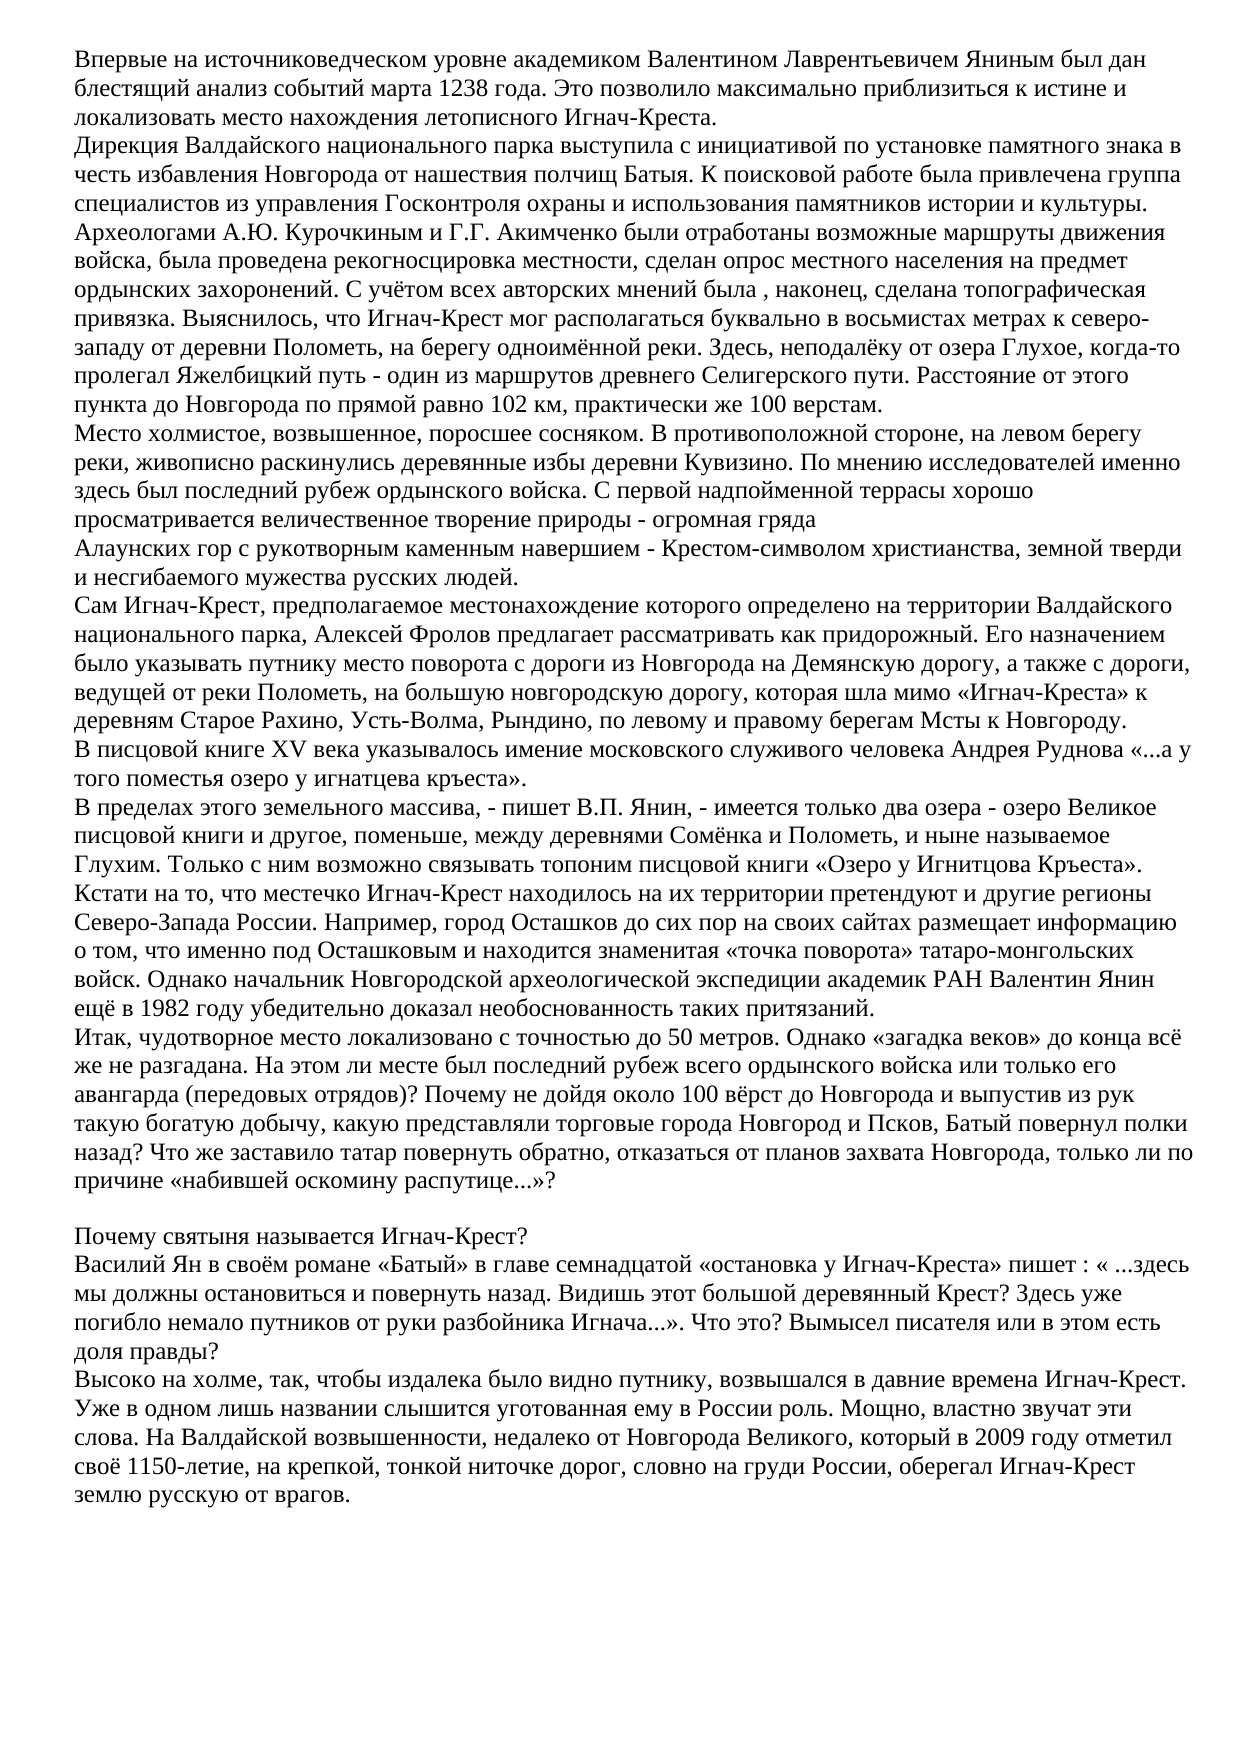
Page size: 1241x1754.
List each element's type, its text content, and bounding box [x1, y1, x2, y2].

text Место холмистое, возвышенное, поросшее сосняком. В противоположной стороне, на левом берегу реки, живописно раскинулись деревянные избы деревни Кувизино. По мнению исследователей именно здесь был последний рубеж ордынского войска. С первой надпойменной террасы хорошо просматривается величественное творение природы - огромная гряда [74, 418, 1196, 533]
text Впервые на источниковедческом уровне академиком Валентином Лаврентьевичем Яниным был дан блестящий анализ событий марта 1238 года. Это позволило максимально приблизиться к истине и локализовать место нахождения летописного Игнач-Креста. [74, 44, 1196, 131]
text В пределах этого земельного массива, - пишет В.П. Янин, - имеется только два озера - озеро Великое писцовой книги и другое, поменьше, между деревнями Сомёнка и Полометь, и ныне называемое Глухим. Только с ним возможно связывать топоним писцовой книги «Озеро у Игнитцова Кръеста». [74, 792, 1196, 878]
text В писцовой книге XV века указывалось имение московского служивого человека Андрея Руднова «...а у того поместья озеро у игнатцева кръеста». [74, 734, 1196, 792]
text Сам Игнач-Крест, предполагаемое местонахождение которого определено на территории Валдайского национального парка, Алексей Фролов предлагает рассматривать как придорожный. Его назначением было указывать путнику место поворота с дороги из Новгорода на Демянскую дорогу, а также с дороги, ведущей от реки Полометь, на большую новгородскую дорогу, которая шла мимо «Игнач-Креста» к деревням Старое Рахино, Усть-Волма, Рындино, по левому и правому берегам Мсты к Новгороду. [74, 591, 1196, 734]
text Почему святыня называется Игнач-Крест? [74, 1221, 1196, 1249]
text Василий Ян в своём романе «Батый» в главе семнадцатой «остановка у Игнач-Креста» пишет : « ...здесь мы должны остановиться и повернуть назад. Видишь этот большой деревянный Крест? Здесь уже погибло немало путников от руки разбойника Игнача...». Что это? Вымысел писателя или в этом есть доля правды? [74, 1249, 1196, 1364]
text Дирекция Валдайского национального парка выступила с инициативой по установке памятного знака в честь избавления Новгорода от нашествия полчищ Батыя. К поисковой работе была привлечена группа специалистов из управления Госконтроля охраны и использования памятников истории и культуры. Археологами А.Ю. Курочкиным и Г.Г. Акимченко были отработаны возможные маршруты движения войска, была проведена рекогносцировка местности, сделан опрос местного населения на предмет ордынских захоронений. С учётом всех авторских мнений была , наконец, сделана топографическая привязка. Выяснилось, что Игнач-Крест мог располагаться буквально в восьмистах метрах к северо-западу от деревни Полометь, на берегу одноимённой реки. Здесь, неподалёку от озера Глухое, когда-то пролегал Яжелбицкий путь - один из маршрутов древнего Селигерского пути. Расстояние от этого пункта до Новгорода по прямой равно 102 км, практически же 100 верстам. [74, 131, 1196, 418]
text Кстати на то, что местечко Игнач-Крест находилось на их территории претендуют и другие регионы Северо-Запада России. Например, город Осташков до сих пор на своих сайтах размещает информацию о том, что именно под Осташковым и находится знаменитая «точка поворота» татаро-монгольских войск. Однако начальник Новгородской археологической экспедиции академик РАН Валентин Янин ещё в 1982 году убедительно доказал необоснованность таких притязаний. [74, 878, 1196, 1022]
text Итак, чудотворное место локализовано с точностью до 50 метров. Однако «загадка веков» до конца всё же не разгадана. На этом ли месте был последний рубеж всего ордынского войска или только его авангарда (передовых отрядов)? Почему не дойдя около 100 вёрст до Новгорода и выпустив из рук такую богатую добычу, какую представляли торговые города Новгород и Псков, Батый повернул полки назад? Что же заставило татар повернуть обратно, отказаться от планов захвата Новгорода, только ли по причине «набившей оскомину распутице...»? [74, 1022, 1196, 1194]
text Высоко на холме, так, чтобы издалека было видно путнику, возвышался в давние времена Игнач-Крест. Уже в одном лишь названии слышится уготованная ему в России роль. Мощно, властно звучат эти слова. На Валдайской возвышенности, недалеко от Новгорода Великого, который в 2009 году отметил своё 1150-летие, на крепкой, тонкой ниточке дорог, словно на груди России, оберегал Игнач-Крест землю русскую от врагов. [74, 1364, 1196, 1508]
text Алаунских гор с рукотворным каменным навершием - Крестом-символом христианства, земной тверди и несгибаемого мужества русских людей. [74, 533, 1196, 591]
